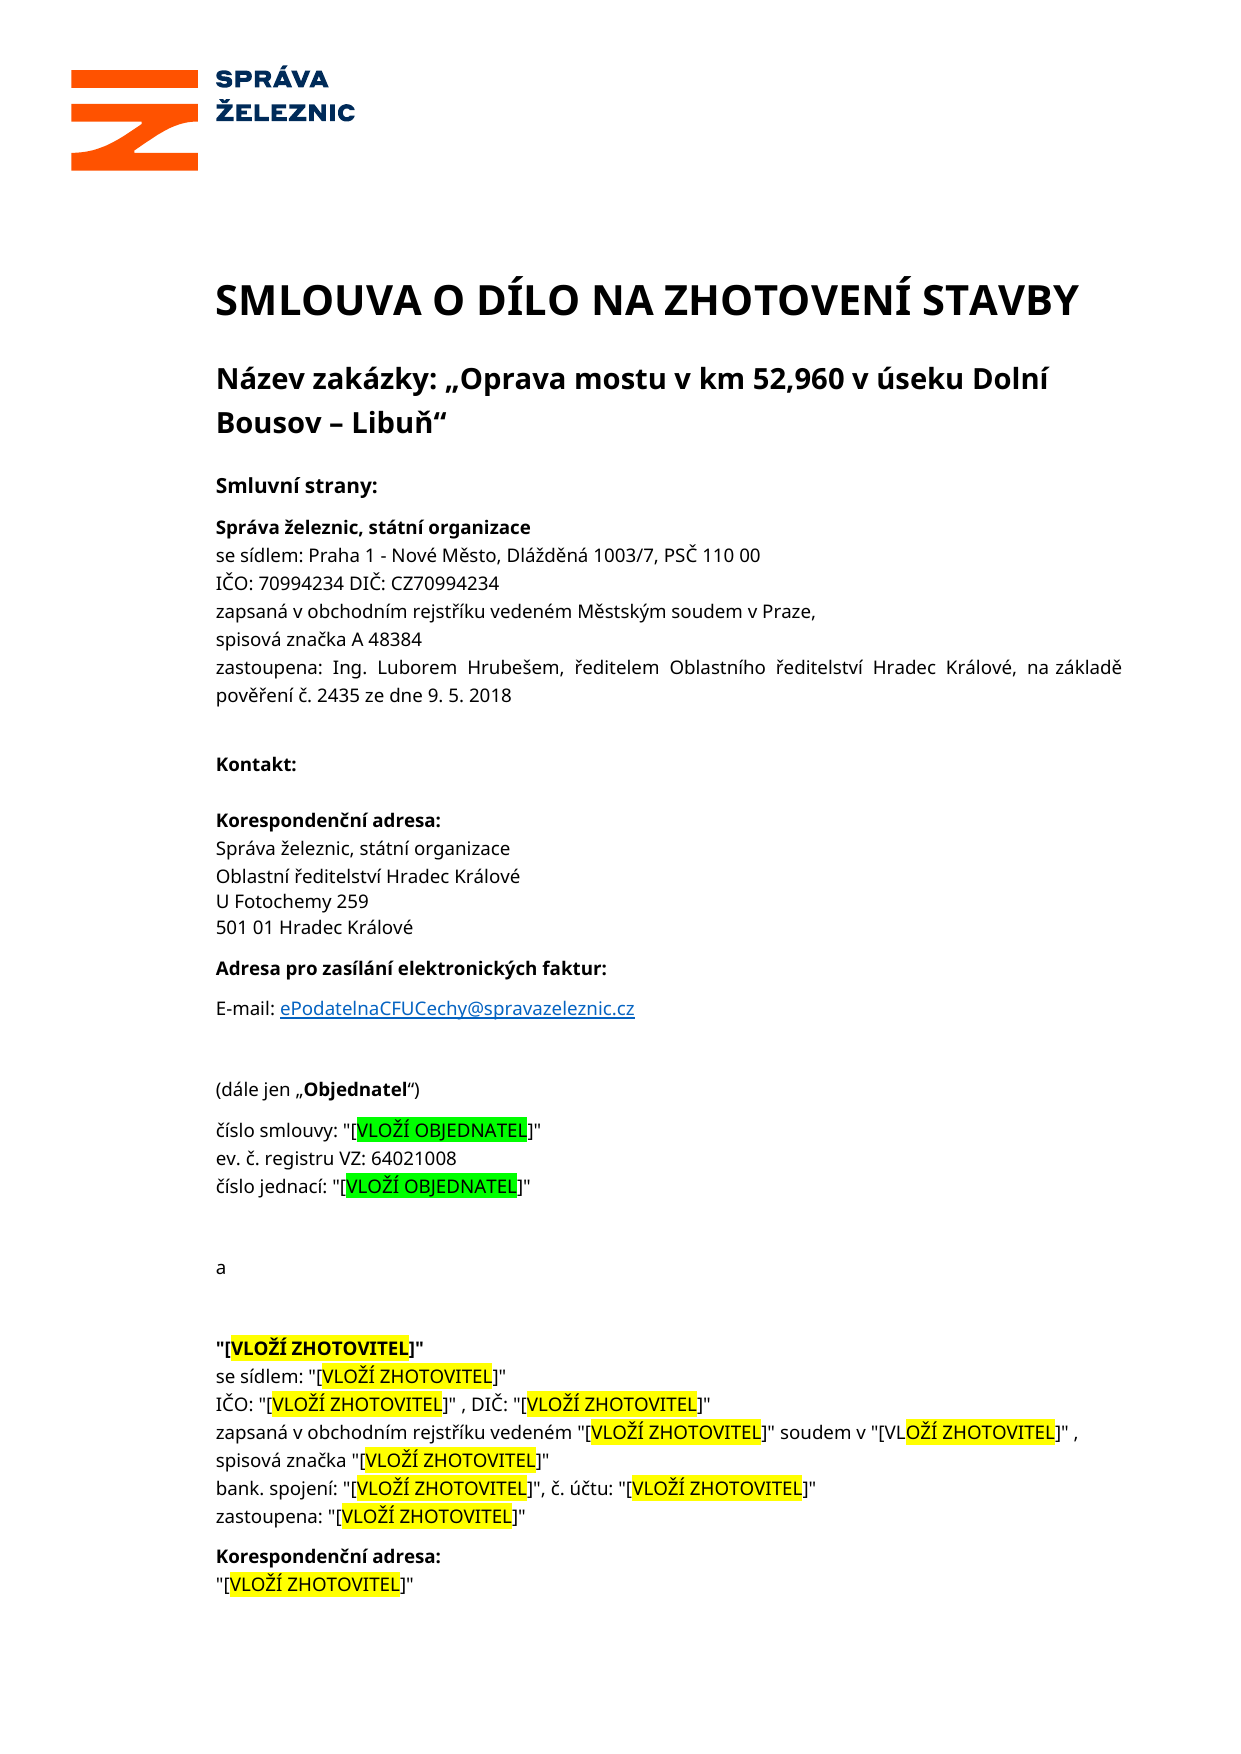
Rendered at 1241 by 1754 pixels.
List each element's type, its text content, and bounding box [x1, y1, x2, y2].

text E-mail: ePodatelnaCFUCechy@spravazeleznic.cz [216, 995, 1122, 1021]
text IČO: 70994234 DIČ: CZ70994234 [216, 571, 1122, 596]
text se sídlem: "[VLOŽÍ ZHOTOVITEL]" [216, 1363, 322, 1389]
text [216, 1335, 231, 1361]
text Název zakázky: „Oprava mostu v km 52,960 v úseku Dolní Bousov – Libuň“ [216, 358, 1122, 442]
text Adresa pro zasílání elektronických faktur: [216, 955, 1122, 980]
text bank. spojení: "[VLOŽÍ ZHOTOVITEL]", č. účtu: "[VLOŽÍ ZHOTOVITEL]" [802, 1475, 1122, 1501]
text "[VLOŽÍ ZHOTOVITEL]" [409, 1335, 1122, 1361]
text spisová značka "[VLOŽÍ ZHOTOVITEL]" [536, 1447, 1122, 1473]
text číslo smlouvy: "[VLOŽÍ OBJEDNATEL]" [216, 1117, 357, 1142]
text ev. č. registru VZ: 64021008 [216, 1145, 1122, 1171]
text číslo smlouvy: "[VLOŽÍ OBJEDNATEL]" [527, 1117, 1122, 1142]
text Kontakt: [216, 751, 1122, 777]
text Smluvní strany: [216, 471, 1122, 499]
text "[VLOŽÍ ZHOTOVITEL]" [400, 1572, 1122, 1597]
text číslo jednací: "[VLOŽÍ OBJEDNATEL]" [517, 1173, 1122, 1198]
text spisová značka "[VLOŽÍ ZHOTOVITEL]" [216, 1447, 365, 1473]
text a [216, 1254, 1122, 1279]
text zastoupena: Ing. Luborem Hrubešem, ředitelem Oblastního ředitelství Hradec Králové, na základě pověření č. 2435 ze dne 9. 5. 2018 [216, 655, 1122, 708]
text zastoupena: "[VLOŽÍ ZHOTOVITEL]" [216, 1503, 342, 1529]
text zastoupena: "[VLOŽÍ ZHOTOVITEL]" [512, 1503, 1122, 1529]
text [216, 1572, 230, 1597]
text IČO: "[VLOŽÍ ZHOTOVITEL]" , DIČ: "[VLOŽÍ ZHOTOVITEL]" [697, 1391, 1122, 1417]
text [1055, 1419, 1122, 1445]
text Korespondenční adresa: [216, 1544, 1122, 1569]
text (dále jen „Objednatel“) [216, 1076, 1122, 1102]
text zapsaná v obchodním rejstříku vedeném Městským soudem v Praze, [216, 599, 1122, 624]
text Správa železnic, státní organizace [216, 835, 1122, 861]
text Korespondenční adresa: [216, 807, 1122, 833]
text Správa železnic, státní organizace [216, 514, 1122, 540]
text Oblastní ředitelství Hradec Králové [216, 863, 1122, 889]
text SMLOUVA O DÍLO NA ZHOTOVENÍ STAVBY [216, 271, 1122, 328]
text U Fotochemy 259 [216, 889, 1122, 914]
text se sídlem: "[VLOŽÍ ZHOTOVITEL]" [492, 1363, 1122, 1389]
text číslo jednací: "[VLOŽÍ OBJEDNATEL]" [216, 1173, 346, 1198]
text se sídlem: Praha 1 - Nové Město, Dlážděná 1003/7, PSČ 110 00 [216, 543, 1122, 568]
text 501 01 Hradec Králové [216, 914, 1122, 940]
text spisová značka A 48384 [216, 627, 1122, 652]
text zapsaná v obchodním rejstříku vedeném "[VLOŽÍ ZHOTOVITEL]" soudem v "[VLOŽÍ ZHOTOVITEL]" , [216, 1419, 591, 1445]
